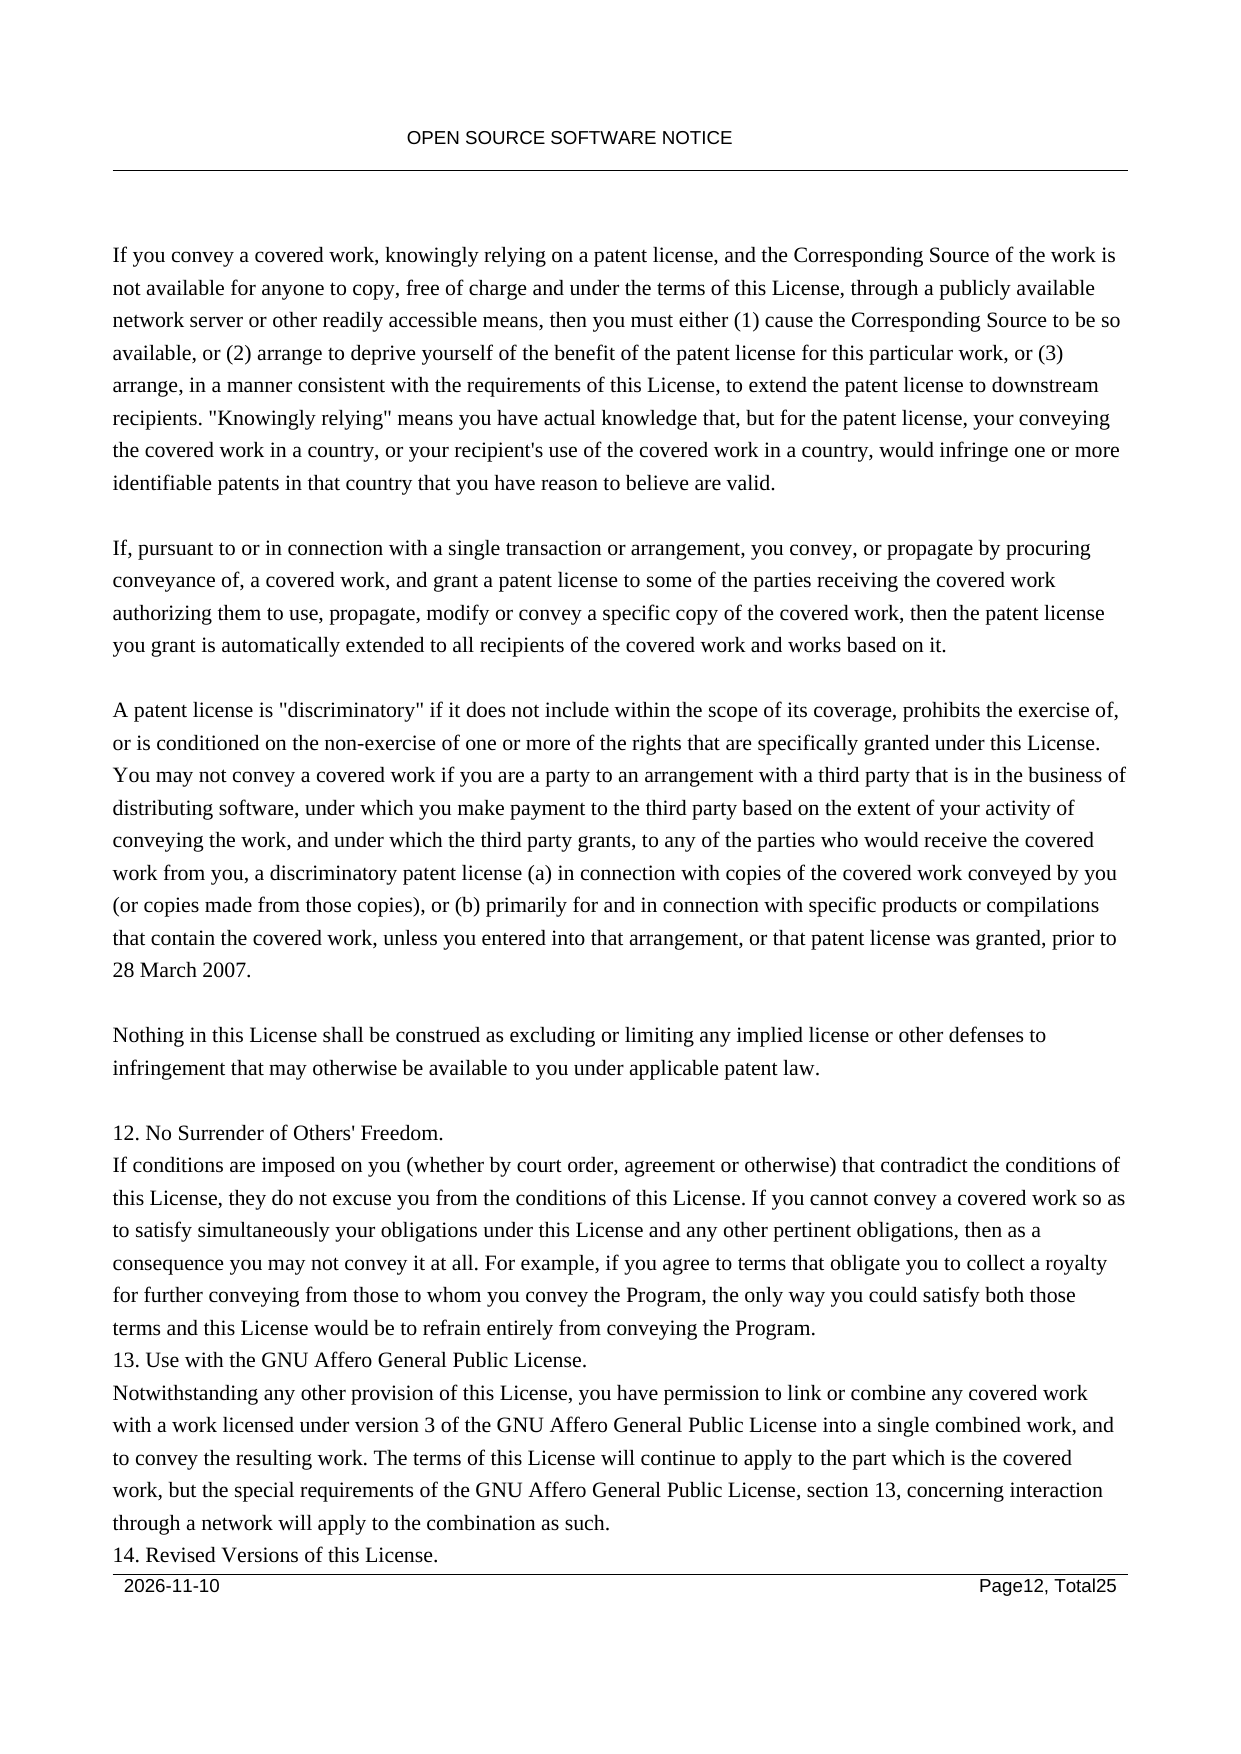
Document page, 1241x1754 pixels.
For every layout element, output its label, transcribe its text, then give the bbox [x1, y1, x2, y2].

text Nothing in this License shall be construed as excluding or limiting any implied license or other defenses to infringement that may otherwise be available to you under applicable patent law. [112, 1019, 1128, 1084]
text A patent license is "discriminatory" if it does not include within the scope of its coverage, prohibits the exercise of, or is conditioned on the non-exercise of one or more of the rights that are specifically granted under this License. You may not convey a covered work if you are a party to an arrangement with a third party that is in the business of distributing software, under which you make payment to the third party based on the extent of your activity of conveying the work, and under which the third party grants, to any of the parties who would receive the covered work from you, a discriminatory patent license (a) in connection with copies of the covered work conveyed by you (or copies made from those copies), or (b) primarily for and in connection with specific products or compilations that contain the covered work, unless you entered into that arrangement, or that patent license was granted, prior to 28 March 2007. [112, 694, 1128, 986]
text If conditions are imposed on you (whether by court order, agreement or otherwise) that contradict the conditions of this License, they do not excuse you from the conditions of this License. If you cannot convey a covered work so as to satisfy simultaneously your obligations under this License and any other pertinent obligations, then as a consequence you may not convey it at all. For example, if you agree to terms that obligate you to collect a royalty for further conveying from those to whom you convey the Program, the only way you could satisfy both those terms and this License would be to refrain entirely from conveying the Program. [112, 1149, 1128, 1344]
text If you convey a covered work, knowingly relying on a patent license, and the Corresponding Source of the work is not available for anyone to copy, free of charge and under the terms of this License, through a publicly available network server or other readily accessible means, then you must either (1) cause the Corresponding Source to be so available, or (2) arrange to deprive yourself of the benefit of the patent license for this particular work, or (3) arrange, in a manner consistent with the requirements of this License, to extend the patent license to downstream recipients. "Knowingly relying" means you have actual knowledge that, but for the patent license, your conveying the covered work in a country, or your recipient's use of the covered work in a country, would infringe one or more identifiable patents in that country that you have reason to believe are valid. [112, 239, 1128, 499]
text If, pursuant to or in connection with a single transaction or arrangement, you convey, or propagate by procuring conveyance of, a covered work, and grant a patent license to some of the parties receiving the covered work authorizing them to use, propagate, modify or convey a specific copy of the covered work, then the patent license you grant is automatically extended to all recipients of the covered work and works based on it. [112, 531, 1128, 661]
text 14. Revised Versions of this License. [112, 1539, 1128, 1571]
text Notwithstanding any other provision of this License, you have permission to link or combine any covered work with a work licensed under version 3 of the GNU Affero General Public License into a single combined work, and to convey the resulting work. The terms of this License will continue to apply to the part which is the covered work, but the special requirements of the GNU Affero General Public License, section 13, concerning interaction through a network will apply to the combination as such. [112, 1376, 1128, 1539]
text 13. Use with the GNU Affero General Public License. [112, 1344, 1128, 1376]
text 12. No Surrender of Others' Freedom. [112, 1116, 1128, 1149]
